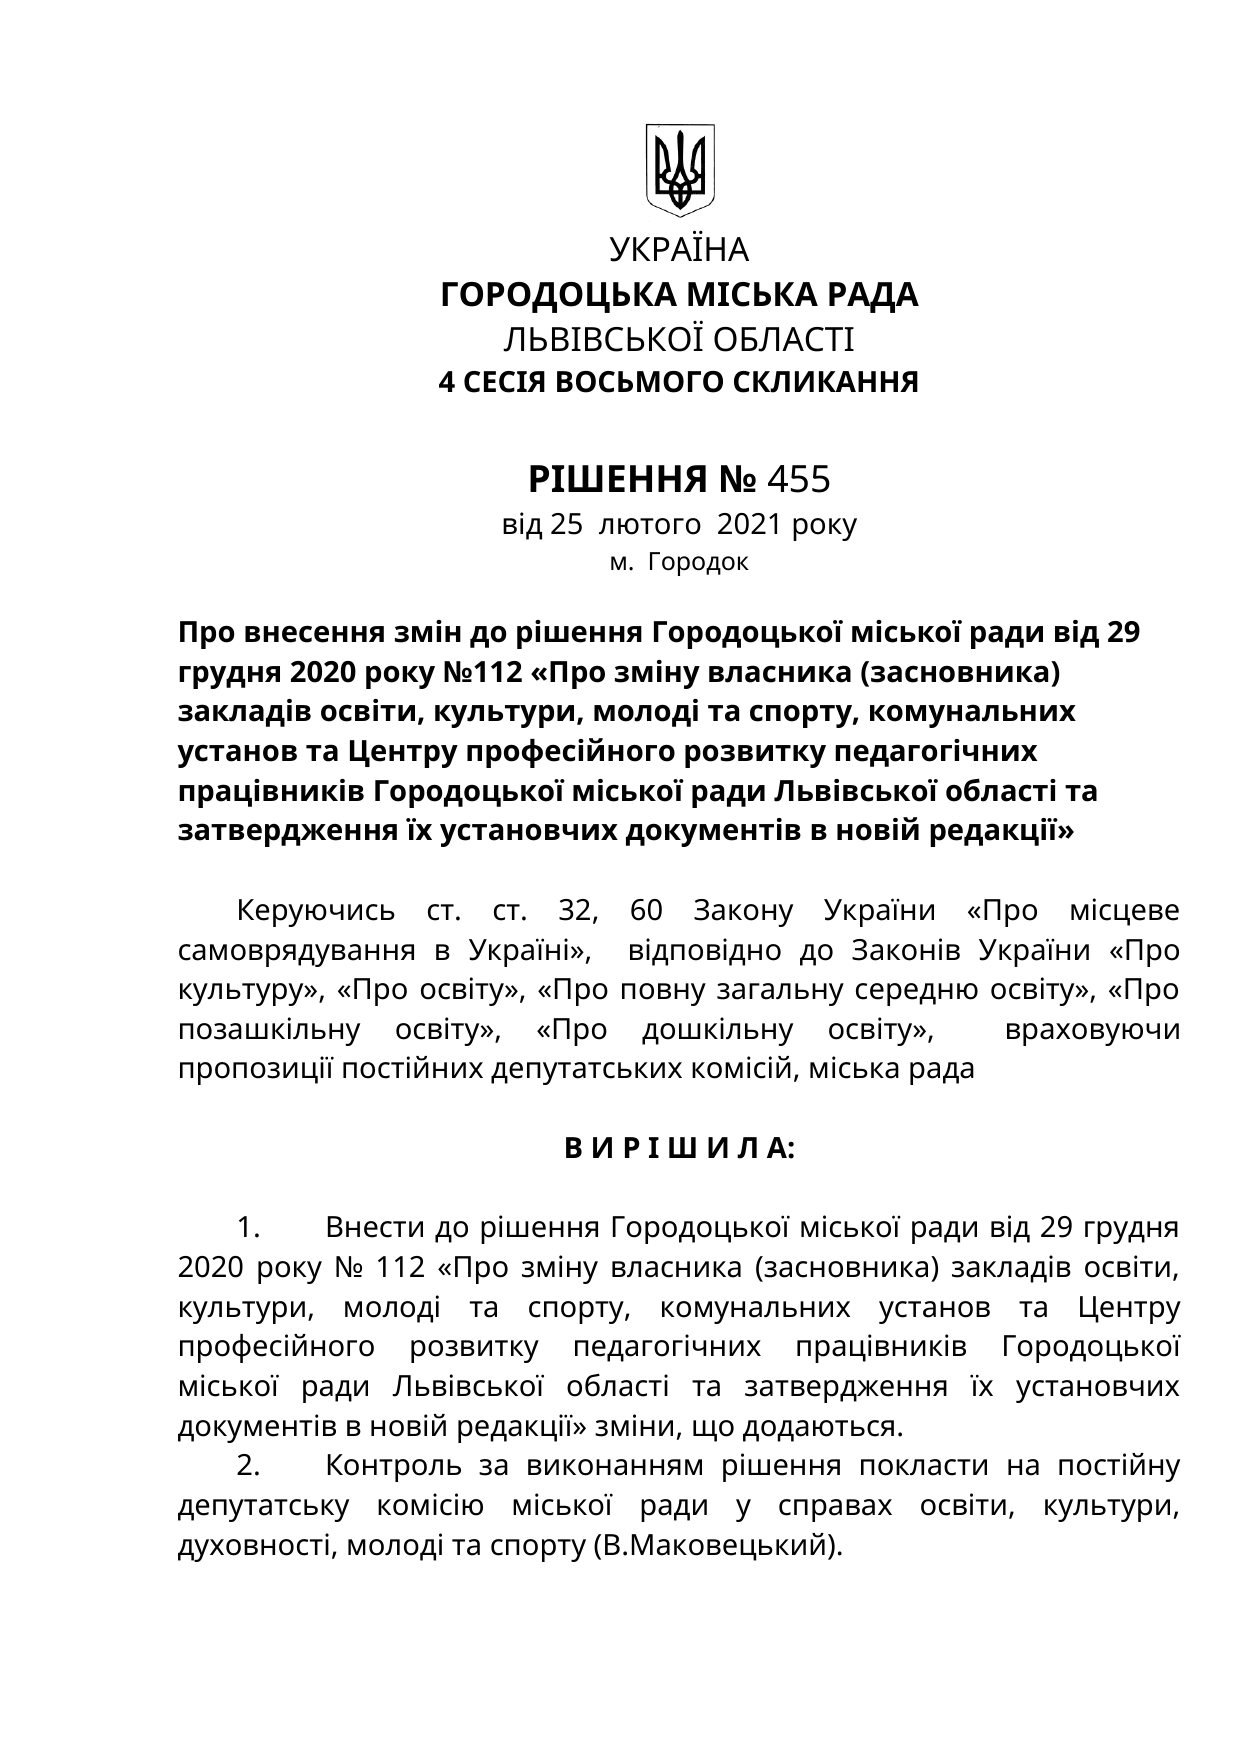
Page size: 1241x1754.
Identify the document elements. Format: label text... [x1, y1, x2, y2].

text ГОРОДОЦЬКА МІСЬКА РАДА [177, 271, 1181, 316]
text м. Городок [177, 543, 1181, 577]
text Керуючись ст. ст. 32, 60 Закону України «Про місцеве самоврядування в Україні», відповідно до Законів України «Про культуру», «Про освіту», «Про повну загальну середню освіту», «Про позашкільну освіту», «Про дошкільну освіту», враховуючи пропозиції постійних депутатських комісій, міська рада [177, 889, 1181, 1087]
text В И Р І Ш И Л А: [177, 1127, 1181, 1167]
text Про внесення змін до рішення Городоцької міської ради від 29 грудня 2020 року №112 «Про зміну власника (засновника) закладів освіти, культури, молоді та спорту, комунальних установ та Центру професійного розвитку педагогічних працівників Городоцької міської ради Львівської області та затвердження їх установчих документів в новій редакції» [177, 611, 1181, 849]
picture [633, 118, 726, 222]
text УКРАЇНА [177, 225, 1181, 271]
text від 25 лютого 2021 року [177, 503, 1181, 543]
text РІШЕННЯ № 455 [177, 452, 1181, 503]
list Внести до рішення Городоцької міської ради від 29 грудня 2020 року № 112 «Про зміну власника (засновника) закладів освіти, культури, молоді та спорту, комунальних установ та Центру професійного розвитку педагогічних працівників Городоцької міської ради Львівської області та затвердження їх установчих документів в новій редакції» зміни, що додаються. [177, 1207, 1181, 1445]
list Контроль за виконанням рішення покласти на постійну депутатську комісію міської ради у справах освіти, культури, духовності, молоді та спорту (В.Маковецький). [177, 1445, 1181, 1564]
text 4 сесія восьмого скликання [177, 362, 1181, 401]
text ЛЬВІВСЬКОЇ ОБЛАСТІ [177, 316, 1181, 362]
